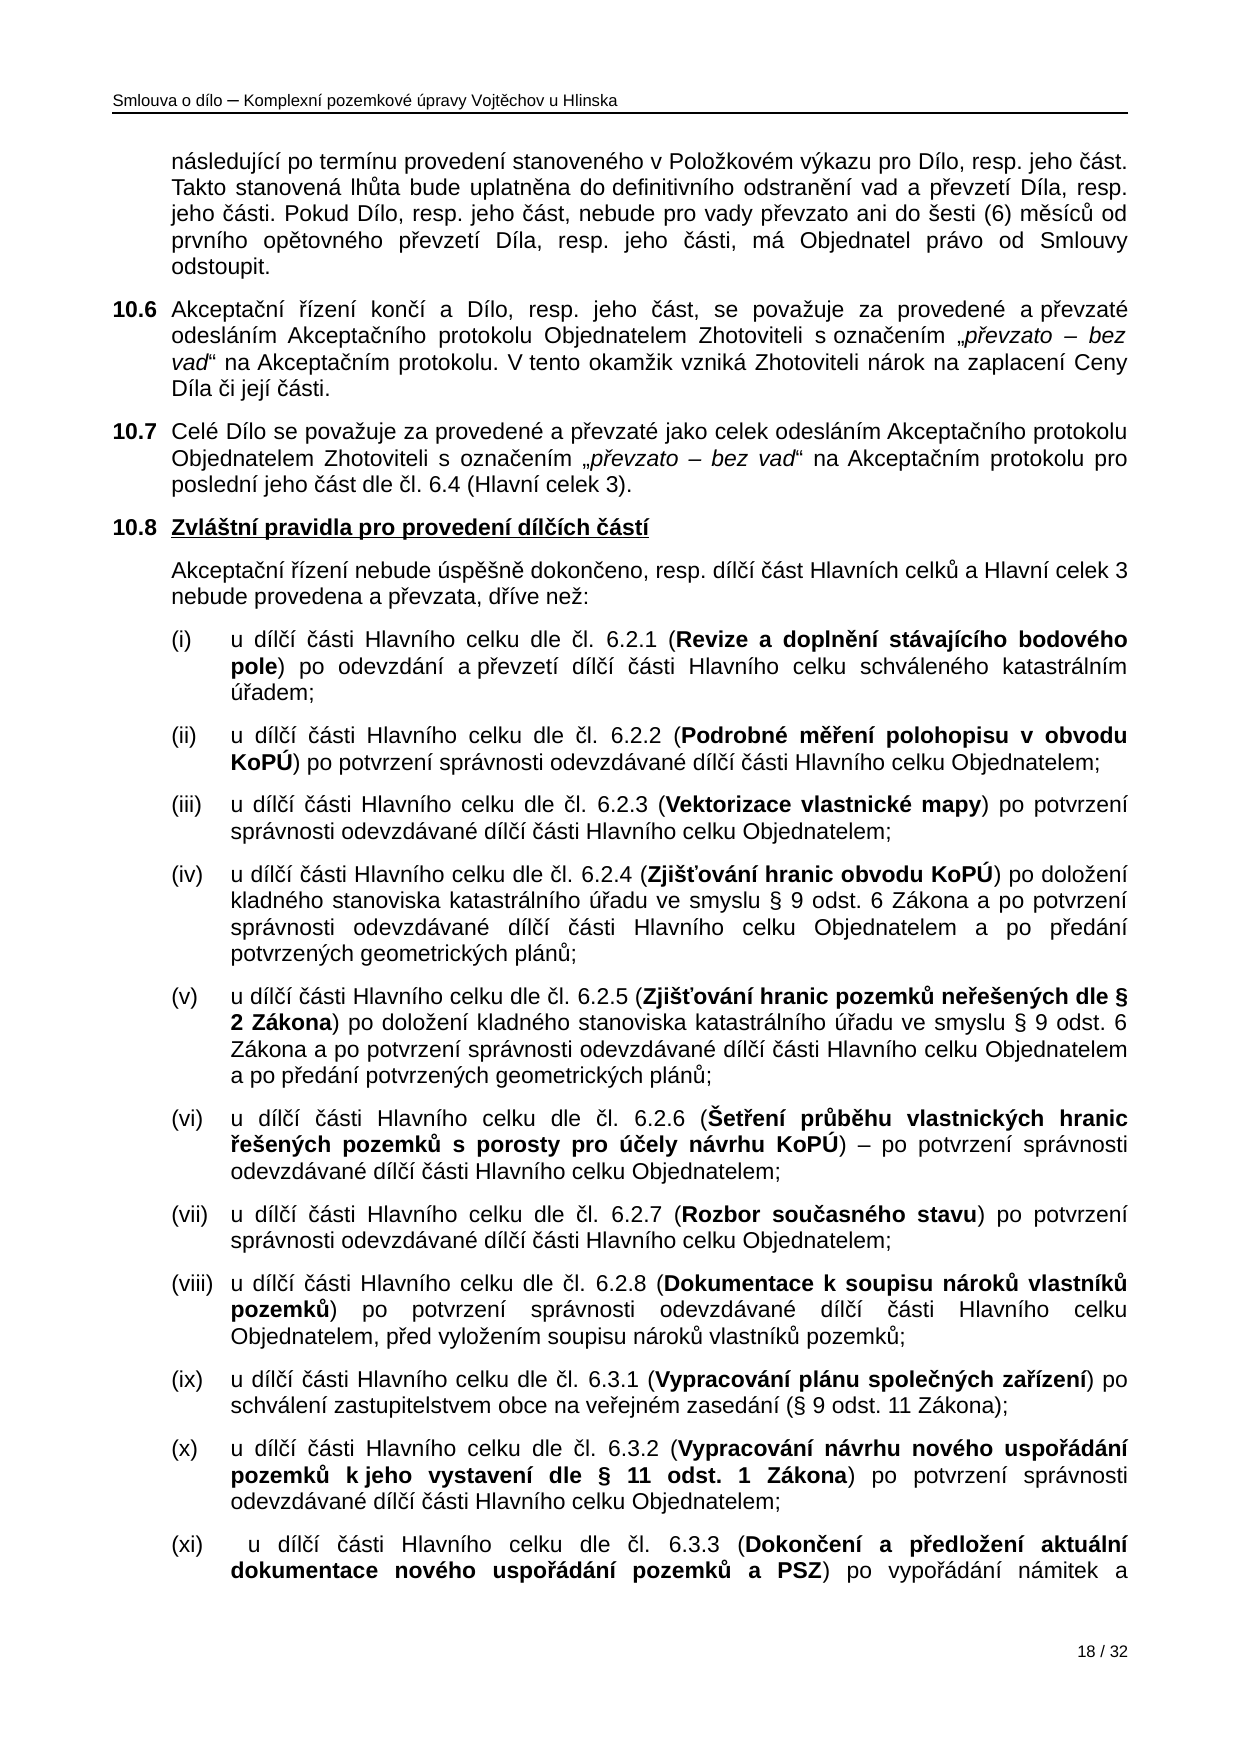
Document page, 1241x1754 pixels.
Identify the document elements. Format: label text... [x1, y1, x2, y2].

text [112, 148, 1128, 279]
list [171, 1531, 1128, 1584]
list u dílčí části Hlavního celku dle čl. 6.2.4 (Zjišťování hranic obvodu KoPÚ) po doložení kladného stanoviska katastrálního úřadu ve smyslu § 9 odst. 6 Zákona a po potvrzení správnosti odevzdávané dílčí části Hlavního celku Objednatelem a po předání potvrzených geometrických plánů; [171, 861, 1128, 966]
text Celé Dílo se považuje za provedené a převzaté jako celek odesláním Akceptačního protokolu Objednatelem Zhotoviteli s označením „převzato – bez vad“ na Akceptačním protokolu pro poslední jeho část dle čl. 6.4 (Hlavní celek 3). [112, 418, 1128, 497]
list u dílčí části Hlavního celku dle čl. 6.2.6 (Šetření průběhu vlastnických hranic řešených pozemků s porosty pro účely návrhu KoPÚ) – po potvrzení správnosti odevzdávané dílčí části Hlavního celku Objednatelem; [171, 1105, 1128, 1184]
list u dílčí části Hlavního celku dle čl. 6.2.7 (Rozbor současného stavu) po potvrzení správnosti odevzdávané dílčí části Hlavního celku Objednatelem; [171, 1201, 1128, 1253]
text Zvláštní pravidla pro provedení dílčích částí [112, 514, 1128, 540]
list u dílčí části Hlavního celku dle čl. 6.3.1 (Vypracování plánu společných zařízení) po schválení zastupitelstvem obce na veřejném zasedání (§ 9 odst. 11 Zákona); [171, 1366, 1128, 1418]
list u dílčí části Hlavního celku dle čl. 6.2.2 (Podrobné měření polohopisu v obvodu KoPÚ) po potvrzení správnosti odevzdávané dílčí části Hlavního celku Objednatelem; [171, 722, 1128, 775]
list u dílčí části Hlavního celku dle čl. 6.2.1 (Revize a doplnění stávajícího bodového pole) po odevzdání a převzetí dílčí části Hlavního celku schváleného katastrálním úřadem; [171, 626, 1128, 705]
list u dílčí části Hlavního celku dle čl. 6.2.5 (Zjišťování hranic pozemků neřešených dle § 2 Zákona) po doložení kladného stanoviska katastrálního úřadu ve smyslu § 9 odst. 6 Zákona a po potvrzení správnosti odevzdávané dílčí části Hlavního celku Objednatelem a po předání potvrzených geometrických plánů; [171, 983, 1128, 1088]
list u dílčí části Hlavního celku dle čl. 6.2.3 (Vektorizace vlastnické mapy) po potvrzení správnosti odevzdávané dílčí části Hlavního celku Objednatelem; [171, 791, 1128, 844]
text Akceptační řízení končí a Dílo, resp. jeho část, se považuje za provedené a převzaté odesláním Akceptačního protokolu Objednatelem Zhotoviteli s označením „převzato – bez vad“ na Akceptačním protokolu. V tento okamžik vzniká Zhotoviteli nárok na zaplacení Ceny Díla či její části. [112, 296, 1128, 402]
list u dílčí části Hlavního celku dle čl. 6.2.8 (Dokumentace k soupisu nároků vlastníků pozemků) po potvrzení správnosti odevzdávané dílčí části Hlavního celku Objednatelem, před vyložením soupisu nároků vlastníků pozemků; [171, 1270, 1128, 1349]
list u dílčí části Hlavního celku dle čl. 6.3.2 (Vypracování návrhu nového uspořádání pozemků k jeho vystavení dle § 11 odst. 1 Zákona) po potvrzení správnosti odevzdávané dílčí části Hlavního celku Objednatelem; [171, 1435, 1128, 1514]
list Akceptační řízení nebude úspěšně dokončeno, resp. dílčí část Hlavních celků a Hlavní celek 3 nebude provedena a převzata, dříve než: [171, 557, 1128, 610]
